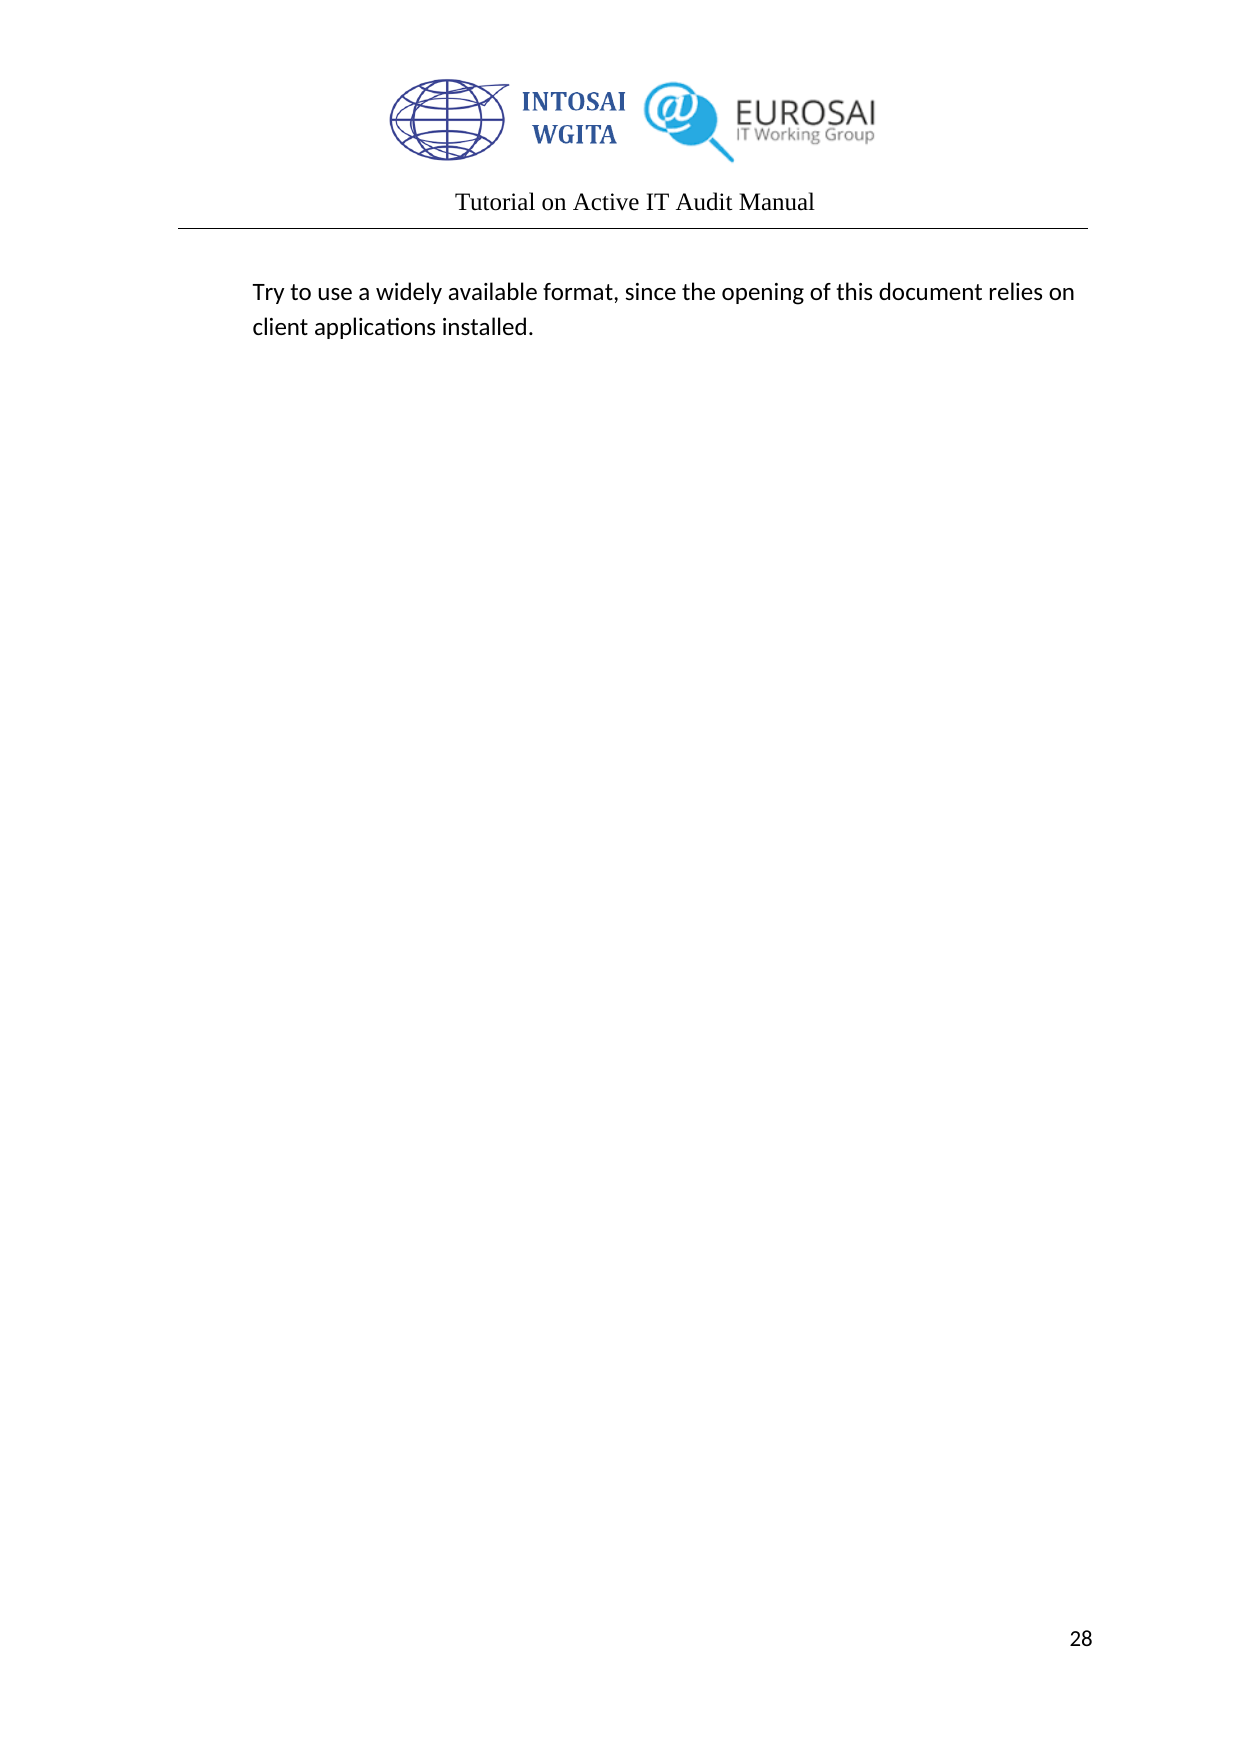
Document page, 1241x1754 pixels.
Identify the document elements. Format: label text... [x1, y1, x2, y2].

text Try to use a widely available format, since the opening of this document relies on client applications installed. [252, 276, 1092, 342]
picture [382, 73, 887, 166]
